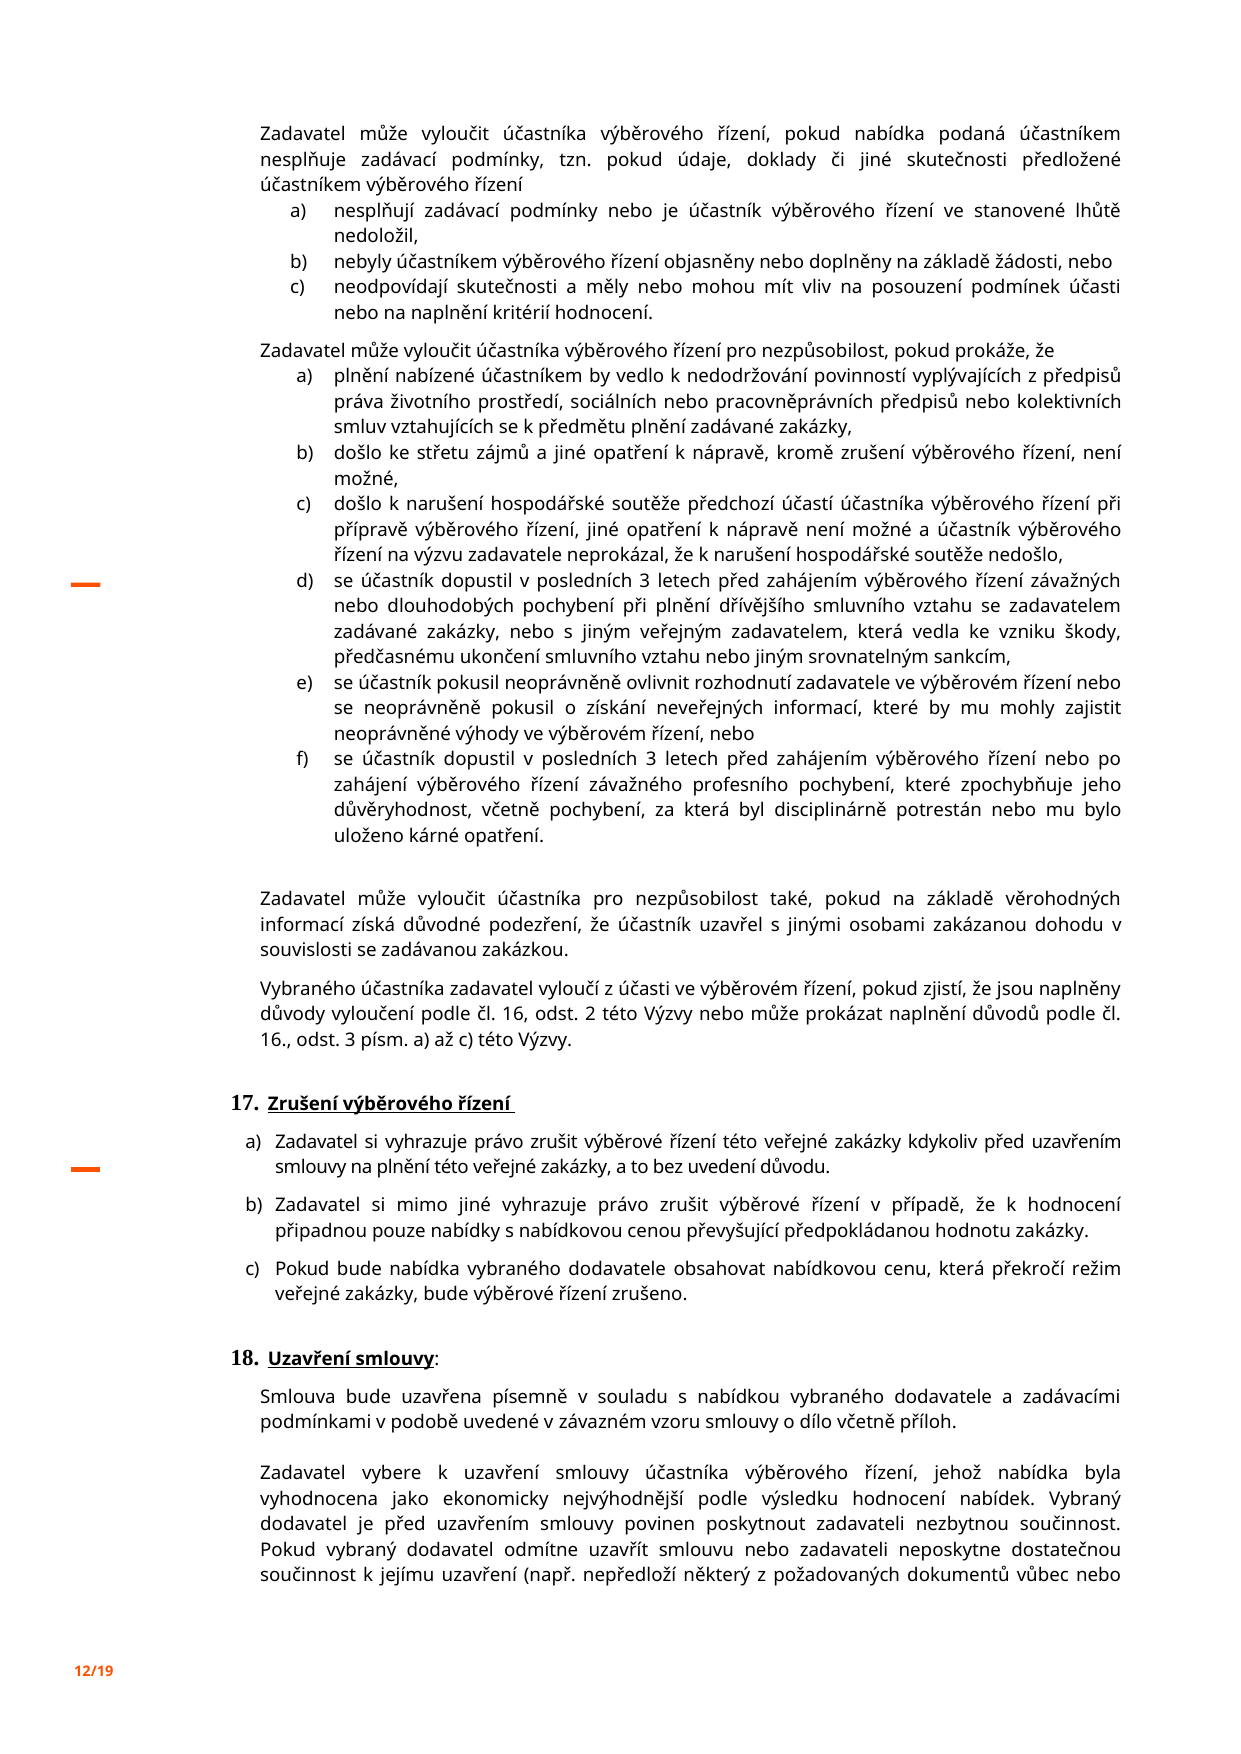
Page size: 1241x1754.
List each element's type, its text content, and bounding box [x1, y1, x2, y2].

list Zadavatel si vyhrazuje právo zrušit výběrové řízení této veřejné zakázky kdykoliv před uzavřením smlouvy na plnění této veřejné zakázky, a to bez uvedení důvodu. [245, 1128, 1122, 1179]
text Vybraného účastníka zadavatel vyloučí z účasti ve výběrovém řízení, pokud zjistí, že jsou naplněny důvody vyloučení podle čl. 16, odst. 2 této Výzvy nebo může prokázat naplnění důvodů podle čl. 16., odst. 3 písm. a) až c) této Výzvy. [260, 975, 1122, 1051]
text Zadavatel může vyloučit účastníka výběrového řízení pro nezpůsobilost, pokud prokáže, že [260, 337, 1122, 363]
list Zrušení výběrového řízení [230, 1089, 1122, 1116]
text Zadavatel může vyloučit účastníka pro nezpůsobilost také, pokud na základě věrohodných informací získá důvodné podezření, že účastník uzavřel s jinými osobami zakázanou dohodu v souvislosti se zadávanou zakázkou. [260, 886, 1122, 962]
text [260, 1459, 1122, 1587]
list neodpovídají skutečnosti a měly nebo mohou mít vliv na posouzení podmínek účasti nebo na naplnění kritérií hodnocení. [290, 274, 1122, 325]
list Pokud bude nabídka vybraného dodavatele obsahovat nabídkovou cenu, která překročí režim veřejné zakázky, bude výběrové řízení zrušeno. [245, 1255, 1122, 1306]
list došlo k narušení hospodářské soutěže předchozí účastí účastníka výběrového řízení při přípravě výběrového řízení, jiné opatření k nápravě není možné a účastník výběrového řízení na výzvu zadavatele neprokázal, že k narušení hospodářské soutěže nedošlo, [296, 490, 1122, 567]
list Zadavatel si mimo jiné vyhrazuje právo zrušit výběrové řízení v případě, že k hodnocení připadnou pouze nabídky s nabídkovou cenou převyšující předpokládanou hodnotu zakázky. [245, 1192, 1122, 1243]
list se účastník dopustil v posledních 3 letech před zahájením výběrového řízení nebo po zahájení výběrového řízení závažného profesního pochybení, které zpochybňuje jeho důvěryhodnost, včetně pochybení, za která byl disciplinárně potrestán nebo mu bylo uloženo kárné opatření. [296, 746, 1122, 848]
list plnění nabízené účastníkem by vedlo k nedodržování povinností vyplývajících z předpisů práva životního prostředí, sociálních nebo pracovněprávních předpisů nebo kolektivních smluv vztahujících se k předmětu plnění zadávané zakázky, [296, 363, 1122, 439]
list došlo ke střetu zájmů a jiné opatření k nápravě, kromě zrušení výběrového řízení, není možné, [296, 439, 1122, 490]
text Smlouva bude uzavřena písemně v souladu s nabídkou vybraného dodavatele a zadávacími podmínkami v podobě uvedené v závazném vzoru smlouvy o dílo včetně příloh. [260, 1383, 1122, 1434]
text Zadavatel může vyloučit účastníka výběrového řízení, pokud nabídka podaná účastníkem nesplňuje zadávací podmínky, tzn. pokud údaje, doklady či jiné skutečnosti předložené účastníkem výběrového řízení [260, 121, 1122, 197]
list se účastník dopustil v posledních 3 letech před zahájením výběrového řízení závažných nebo dlouhodobých pochybení při plnění dřívějšího smluvního vztahu se zadavatelem zadávané zakázky, nebo s jiným veřejným zadavatelem, která vedla ke vzniku škody, předčasnému ukončení smluvního vztahu nebo jiným srovnatelným sankcím, [296, 567, 1122, 669]
list Uzavření smlouvy: [230, 1344, 1122, 1371]
list se účastník pokusil neoprávněně ovlivnit rozhodnutí zadavatele ve výběrovém řízení nebo se neoprávněně pokusil o získání neveřejných informací, které by mu mohly zajistit neoprávněné výhody ve výběrovém řízení, nebo [296, 669, 1122, 746]
list nebyly účastníkem výběrového řízení objasněny nebo doplněny na základě žádosti, nebo [290, 248, 1122, 274]
list nesplňují zadávací podmínky nebo je účastník výběrového řízení ve stanovené lhůtě nedoložil, [290, 197, 1122, 248]
